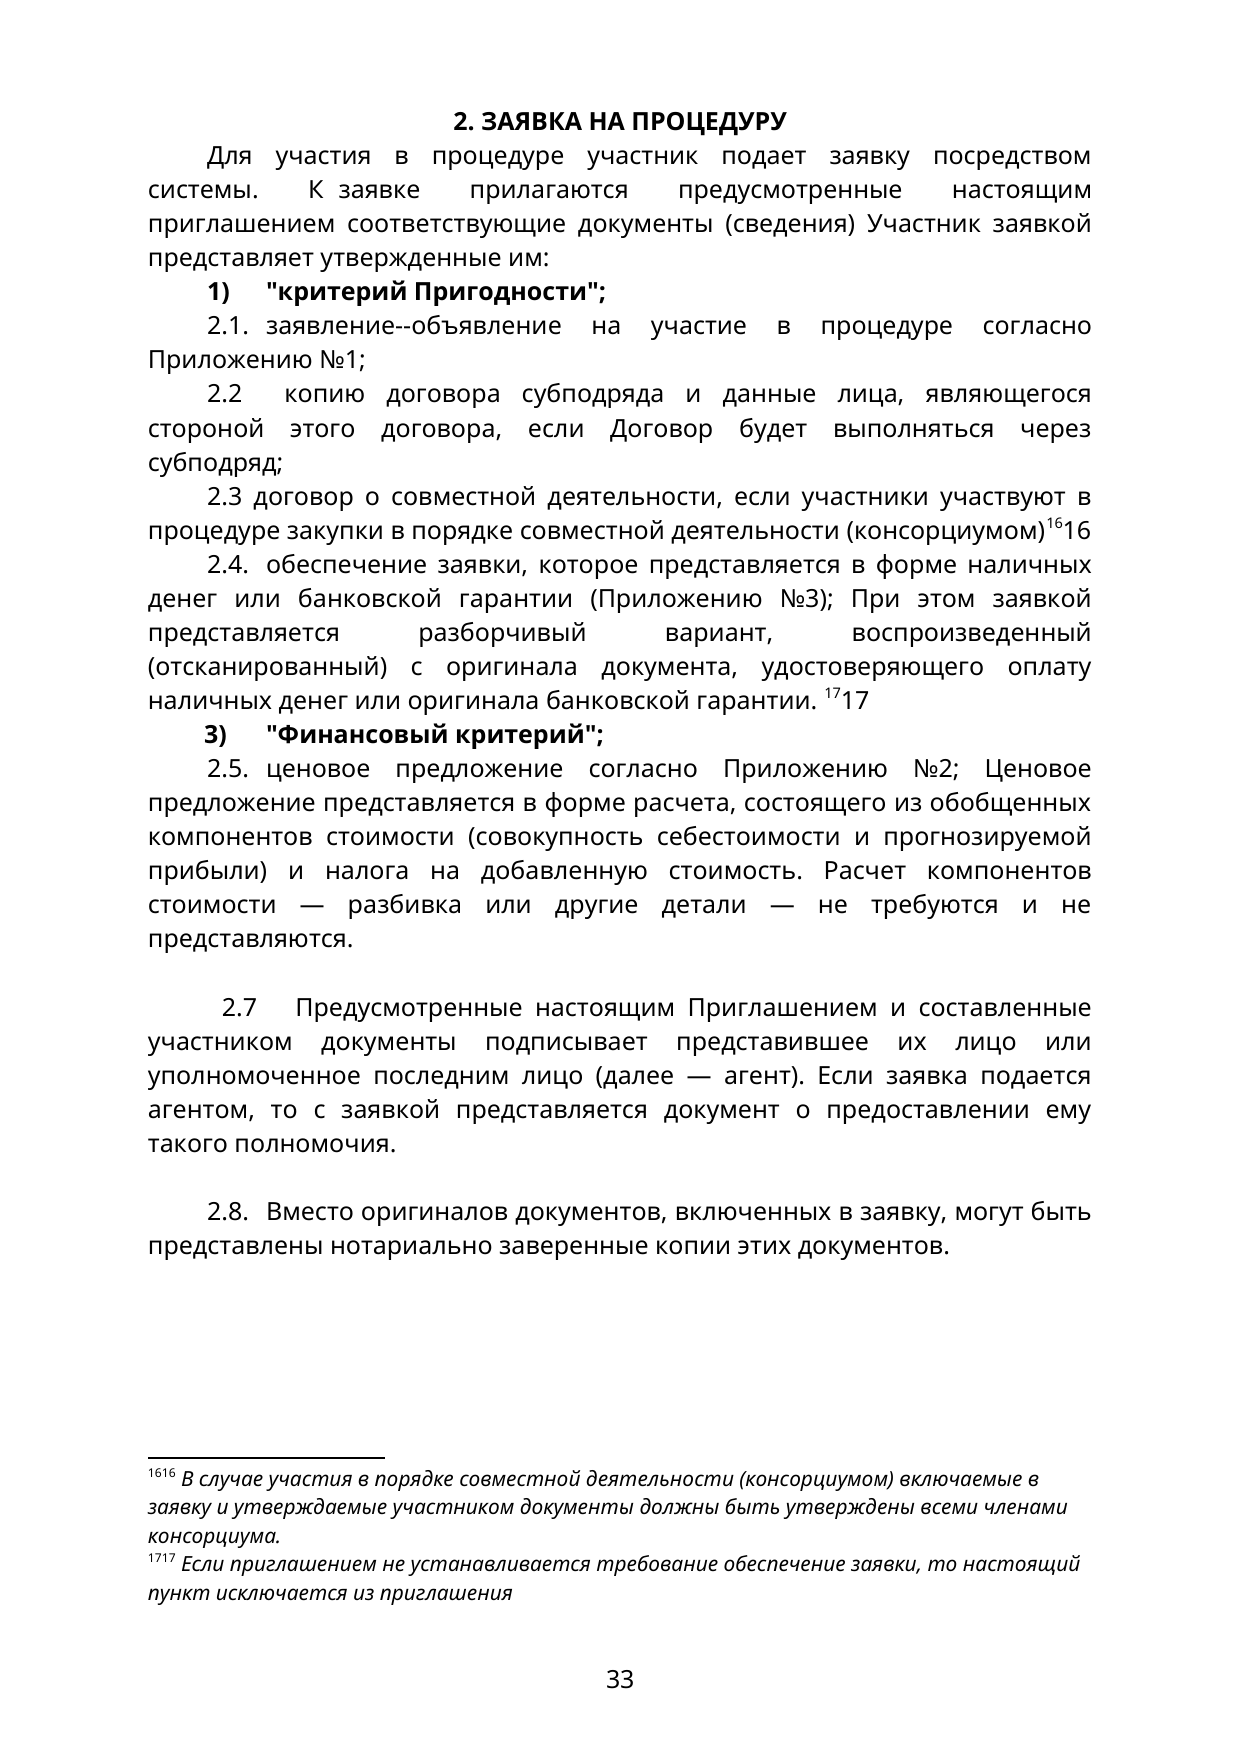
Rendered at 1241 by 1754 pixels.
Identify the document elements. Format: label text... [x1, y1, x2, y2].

text 2.5. ценовое предложение согласно Приложению №2; Ценовое предложение представляется в форме расчета, состоящего из обобщенных компонентов стоимости (совокупность себестоимости и прогнозируемой прибыли) и налога на добавленную стоимость. Расчет компонентов стоимости — разбивка или другие детали — не требуются и не представляются. [148, 751, 1092, 955]
text Для участия в процедуре участник подает заявку посредством системы. К заявке прилагаются предусмотренные настоящим приглашением соответствующие документы (сведения) Участник заявкой представляет утвержденные им: [148, 137, 1092, 274]
text 1) "критерий Пригодности"; [148, 274, 1092, 308]
text 2.2 копию договора субподряда и данные лица, являющегося стороной этого договора, если Договор будет выполняться через субподряд; [148, 376, 1092, 478]
text 2.1. заявление--объявлениe на участие в процедуре согласно Приложению №1; [148, 308, 1092, 376]
text 2.7 Предусмотренные настоящим Приглашением и составленные участником документы подписывает представившее их лицо или уполномоченное последним лицо (далее — агент). Если заявка подается агентом, то с заявкой представляется документ о предоставлении ему такого полномочия. [148, 989, 1092, 1159]
text 3) "Финансовый критерий"; [148, 717, 1092, 751]
text 2. ЗАЯВКА НА ПРОЦЕДУРУ [148, 103, 1092, 137]
text 2.8. Вместо оригиналов документов, включенных в заявку, могут быть представлены нотариально заверенные копии этих документов. [148, 1194, 1092, 1262]
text 2.4. обеспечение заявки, которое представляется в форме наличных денег или банковской гарантии (Приложению №3); При этом заявкой представляется разборчивый вариант, воспроизведенный (отсканированный) с оригинала документа, удостоверяющего оплату наличных денег или оригинала банковской гарантии. 17 [148, 546, 1092, 717]
text 2.3 договор о совместной деятельности, если участники участвуют в процедуре закупки в порядке совместной деятельности (консорциумом)16 [148, 478, 1092, 546]
